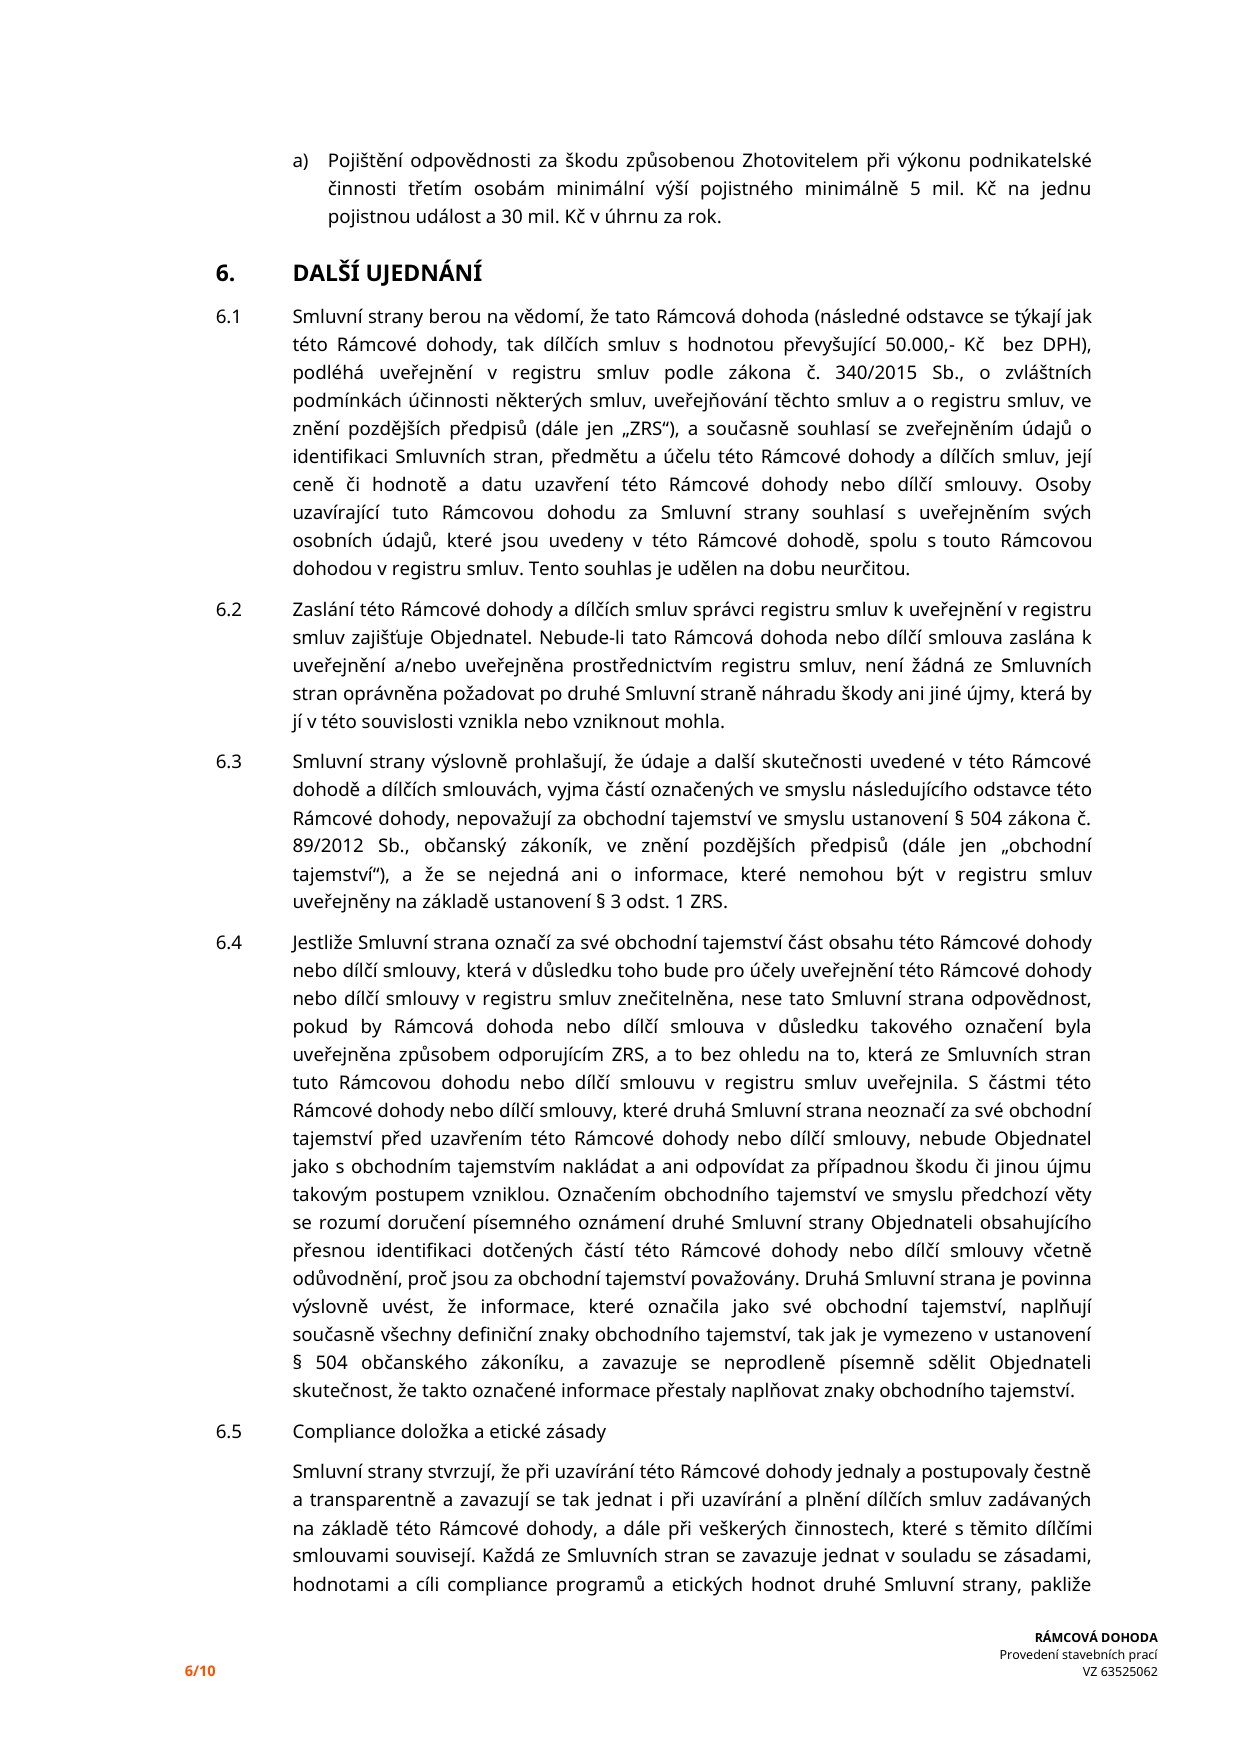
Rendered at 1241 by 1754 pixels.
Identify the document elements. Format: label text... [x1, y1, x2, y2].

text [292, 1459, 1093, 1596]
text DALŠÍ UJEDNÁNÍ [216, 257, 1093, 288]
text Smluvní strany výslovně prohlašují, že údaje a další skutečnosti uvedené v této Rámcové dohodě a dílčích smlouvách, vyjma částí označených ve smyslu následujícího odstavce této Rámcové dohody, nepovažují za obchodní tajemství ve smyslu ustanovení § 504 zákona č. 89/2012 Sb., občanský zákoník, ve znění pozdějších předpisů (dále jen „obchodní tajemství“), a že se nejedná ani o informace, které nemohou být v registru smluv uveřejněny na základě ustanovení § 3 odst. 1 ZRS. [216, 749, 1093, 914]
list Pojištění odpovědnosti za škodu způsobenou Zhotovitelem při výkonu podnikatelské činnosti třetím osobám minimální výší pojistného minimálně 5 mil. Kč na jednu pojistnou událost a 30 mil. Kč v úhrnu za rok. [292, 147, 1093, 229]
text Zaslání této Rámcové dohody a dílčích smluv správci registru smluv k uveřejnění v registru smluv zajišťuje Objednatel. Nebude-li tato Rámcová dohoda nebo dílčí smlouva zaslána k uveřejnění a/nebo uveřejněna prostřednictvím registru smluv, není žádná ze Smluvních stran oprávněna požadovat po druhé Smluvní straně náhradu škody ani jiné újmy, která by jí v této souvislosti vznikla nebo vzniknout mohla. [216, 596, 1093, 734]
text Smluvní strany berou na vědomí, že tato Rámcová dohoda (následné odstavce se týkají jak této Rámcové dohody, tak dílčích smluv s hodnotou převyšující 50.000,- Kč bez DPH), podléhá uveřejnění v registru smluv podle zákona č. 340/2015 Sb., o zvláštních podmínkách účinnosti některých smluv, uveřejňování těchto smluv a o registru smluv, ve znění pozdějších předpisů (dále jen „ZRS“), a současně souhlasí se zveřejněním údajů o identifikaci Smluvních stran, předmětu a účelu této Rámcové dohody a dílčích smluv, její ceně či hodnotě a datu uzavření této Rámcové dohody nebo dílčí smlouvy. Osoby uzavírající tuto Rámcovou dohodu za Smluvní strany souhlasí s uveřejněním svých osobních údajů, které jsou uvedeny v této Rámcové dohodě, spolu s touto Rámcovou dohodou v registru smluv. Tento souhlas je udělen na dobu neurčitou. [216, 303, 1093, 581]
text Jestliže Smluvní strana označí za své obchodní tajemství část obsahu této Rámcové dohody nebo dílčí smlouvy, která v důsledku toho bude pro účely uveřejnění této Rámcové dohody nebo dílčí smlouvy v registru smluv znečitelněna, nese tato Smluvní strana odpovědnost, pokud by Rámcová dohoda nebo dílčí smlouva v důsledku takového označení byla uveřejněna způsobem odporujícím ZRS, a to bez ohledu na to, která ze Smluvních stran tuto Rámcovou dohodu nebo dílčí smlouvu v registru smluv uveřejnila. S částmi této Rámcové dohody nebo dílčí smlouvy, které druhá Smluvní strana neoznačí za své obchodní tajemství před uzavřením této Rámcové dohody nebo dílčí smlouvy, nebude Objednatel jako s obchodním tajemstvím nakládat a ani odpovídat za případnou škodu či jinou újmu takovým postupem vzniklou. Označením obchodního tajemství ve smyslu předchozí věty se rozumí doručení písemného oznámení druhé Smluvní strany Objednateli obsahujícího přesnou identifikaci dotčených částí této Rámcové dohody nebo dílčí smlouvy včetně odůvodnění, proč jsou za obchodní tajemství považovány. Druhá Smluvní strana je povinna výslovně uvést, že informace, které označila jako své obchodní tajemství, naplňují současně všechny definiční znaky obchodního tajemství, tak jak je vymezeno v ustanovení § 504 občanského zákoníku, a zavazuje se neprodleně písemně sdělit Objednateli skutečnost, že takto označené informace přestaly naplňovat znaky obchodního tajemství. [216, 929, 1093, 1403]
text Compliance doložka a etické zásady [216, 1418, 1093, 1444]
